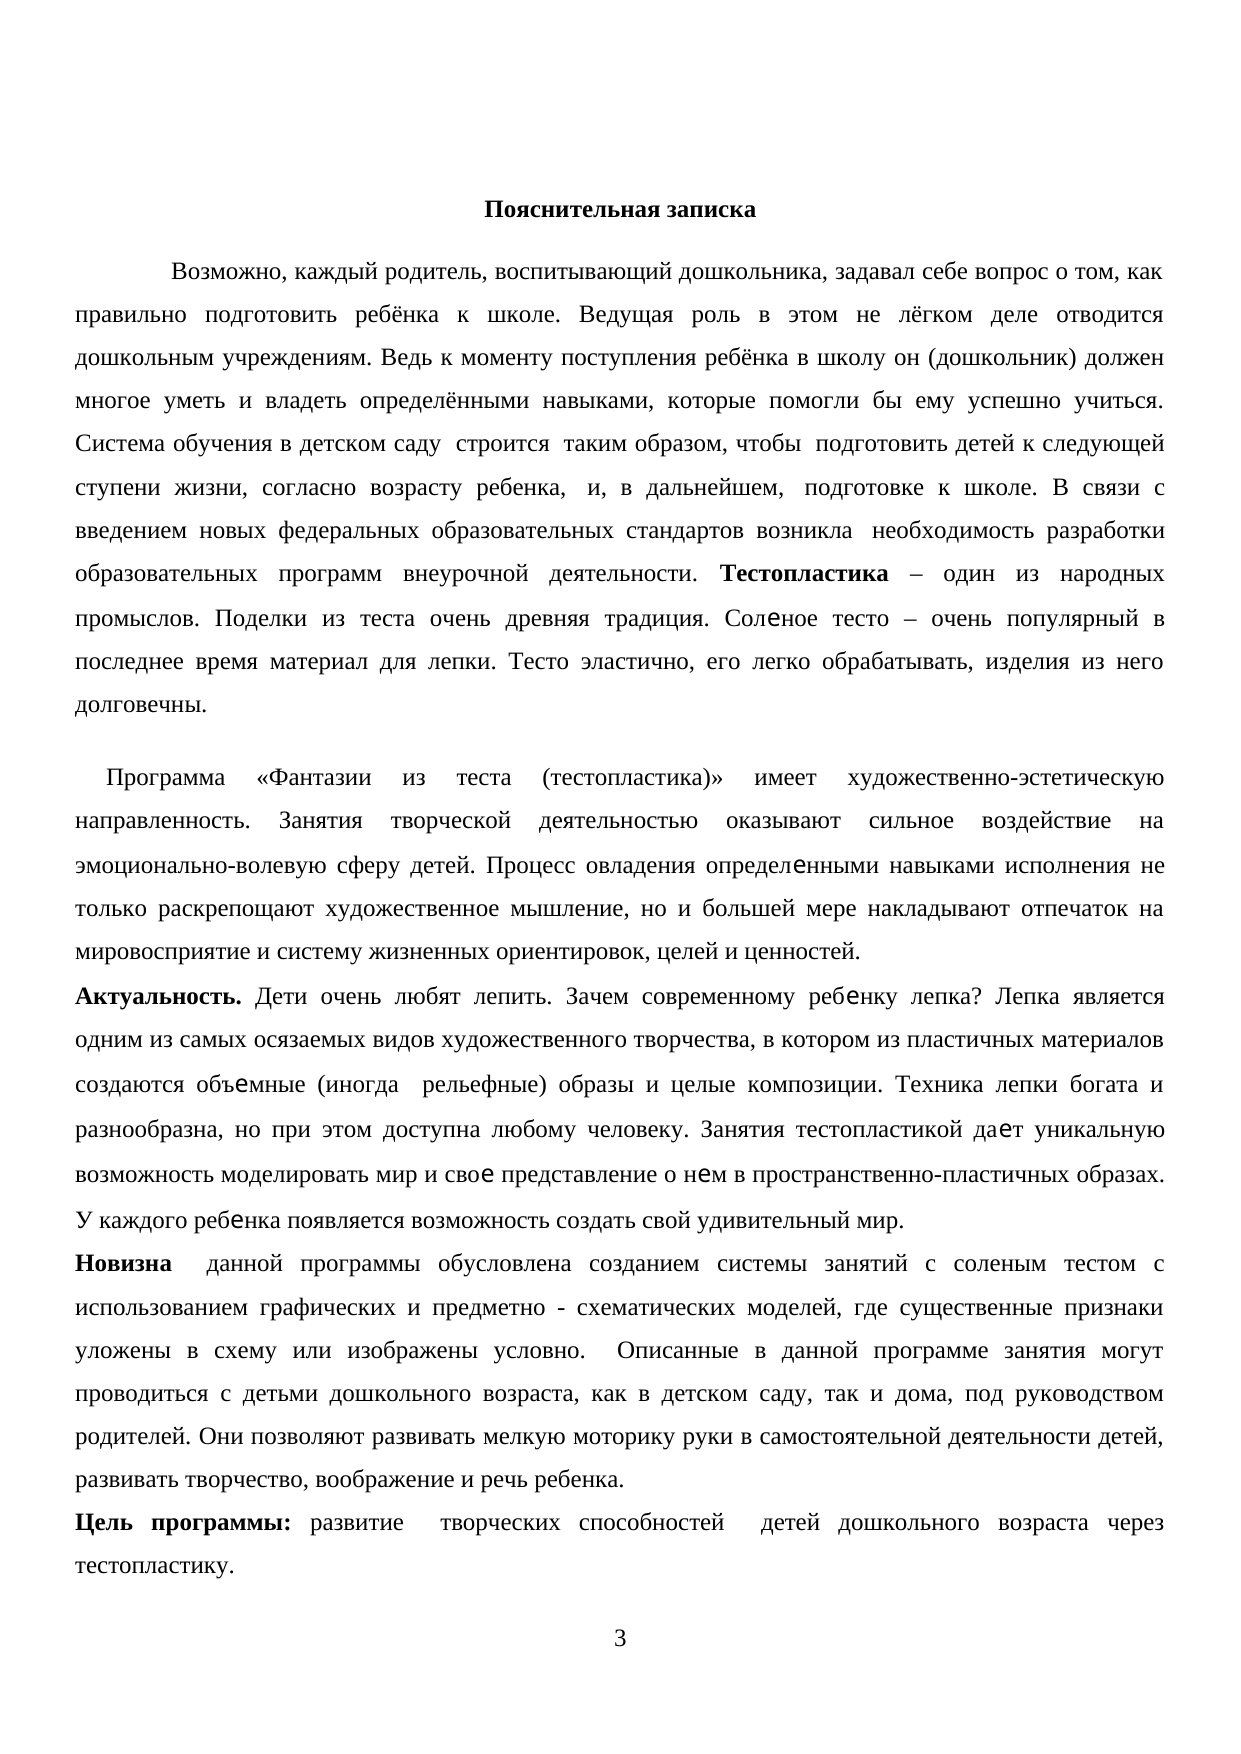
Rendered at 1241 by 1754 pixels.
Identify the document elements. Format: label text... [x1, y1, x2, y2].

text Цель программы: развитие творческих способностей детей дошкольного возраста через тестопластику. [75, 1507, 1165, 1579]
text Возможно, каждый родитель, воспитывающий дошкольника, задавал себе вопрос о том, как правильно подготовить ребёнка к школе. Ведущая роль в этом не лёгком деле отводится дошкольным учреждениям. Ведь к моменту поступления ребёнка в школу он (дошкольник) должен многое уметь и владеть определёнными навыками, которые помогли бы ему успешно учиться. Система обучения в детском саду строится таким образом, чтобы подготовить детей к следующей ступени жизни, согласно возрасту ребенка, и, в дальнейшем, подготовке к школе. В связи с введением новых федеральных образовательных стандартов возникла необходимость разработки образовательных программ внеурочной деятельности. Тестопластика – один из народных промыслов. Поделки из теста очень древняя традиция. Соленое тесто – очень популярный в последнее время материал для лепки. Тесто эластично, его легко обрабатывать, изделия из него долговечны. [75, 256, 1165, 718]
text Новизна данной программы обусловлена созданием системы занятий с соленым тестом с использованием графических и предметно - схематических моделей, где существенные признаки уложены в схему или изображены условно. Описанные в данной программе занятия могут проводиться с детьми дошкольного возраста, как в детском саду, так и дома, под руководством родителей. Они позволяют развивать мелкую моторику руки в самостоятельной деятельности детей, развивать творчество, воображение и речь ребенка. [75, 1248, 1165, 1493]
text Актуальность. Дети очень любят лепить. Зачем современному ребенку лепка? Лепка является одним из самых осязаемых видов художественного творчества, в котором из пластичных материалов создаются объемные (иногда рельефные) образы и целые композиции. Техника лепки богата и разнообразна, но при этом доступна любому человеку. Занятия тестопластикой дает уникальную возможность моделировать мир и свое представление о нем в пространственно-пластичных образах. У каждого ребенка появляется возможность создать свой удивительный мир. [75, 979, 1165, 1233]
text Пояснительная записка [75, 194, 1165, 222]
text Программа «Фантазии из теста (тестопластика)» имеет художественно-эстетическую направленность. Занятия творческой деятельностью оказывают сильное воздействие на эмоционально-волевую сферу детей. Процесс овладения определенными навыками исполнения не только раскрепощают художественное мышление, но и большей мере накладывают отпечаток на мировосприятие и систему жизненных ориентировок, целей и ценностей. [75, 762, 1165, 965]
